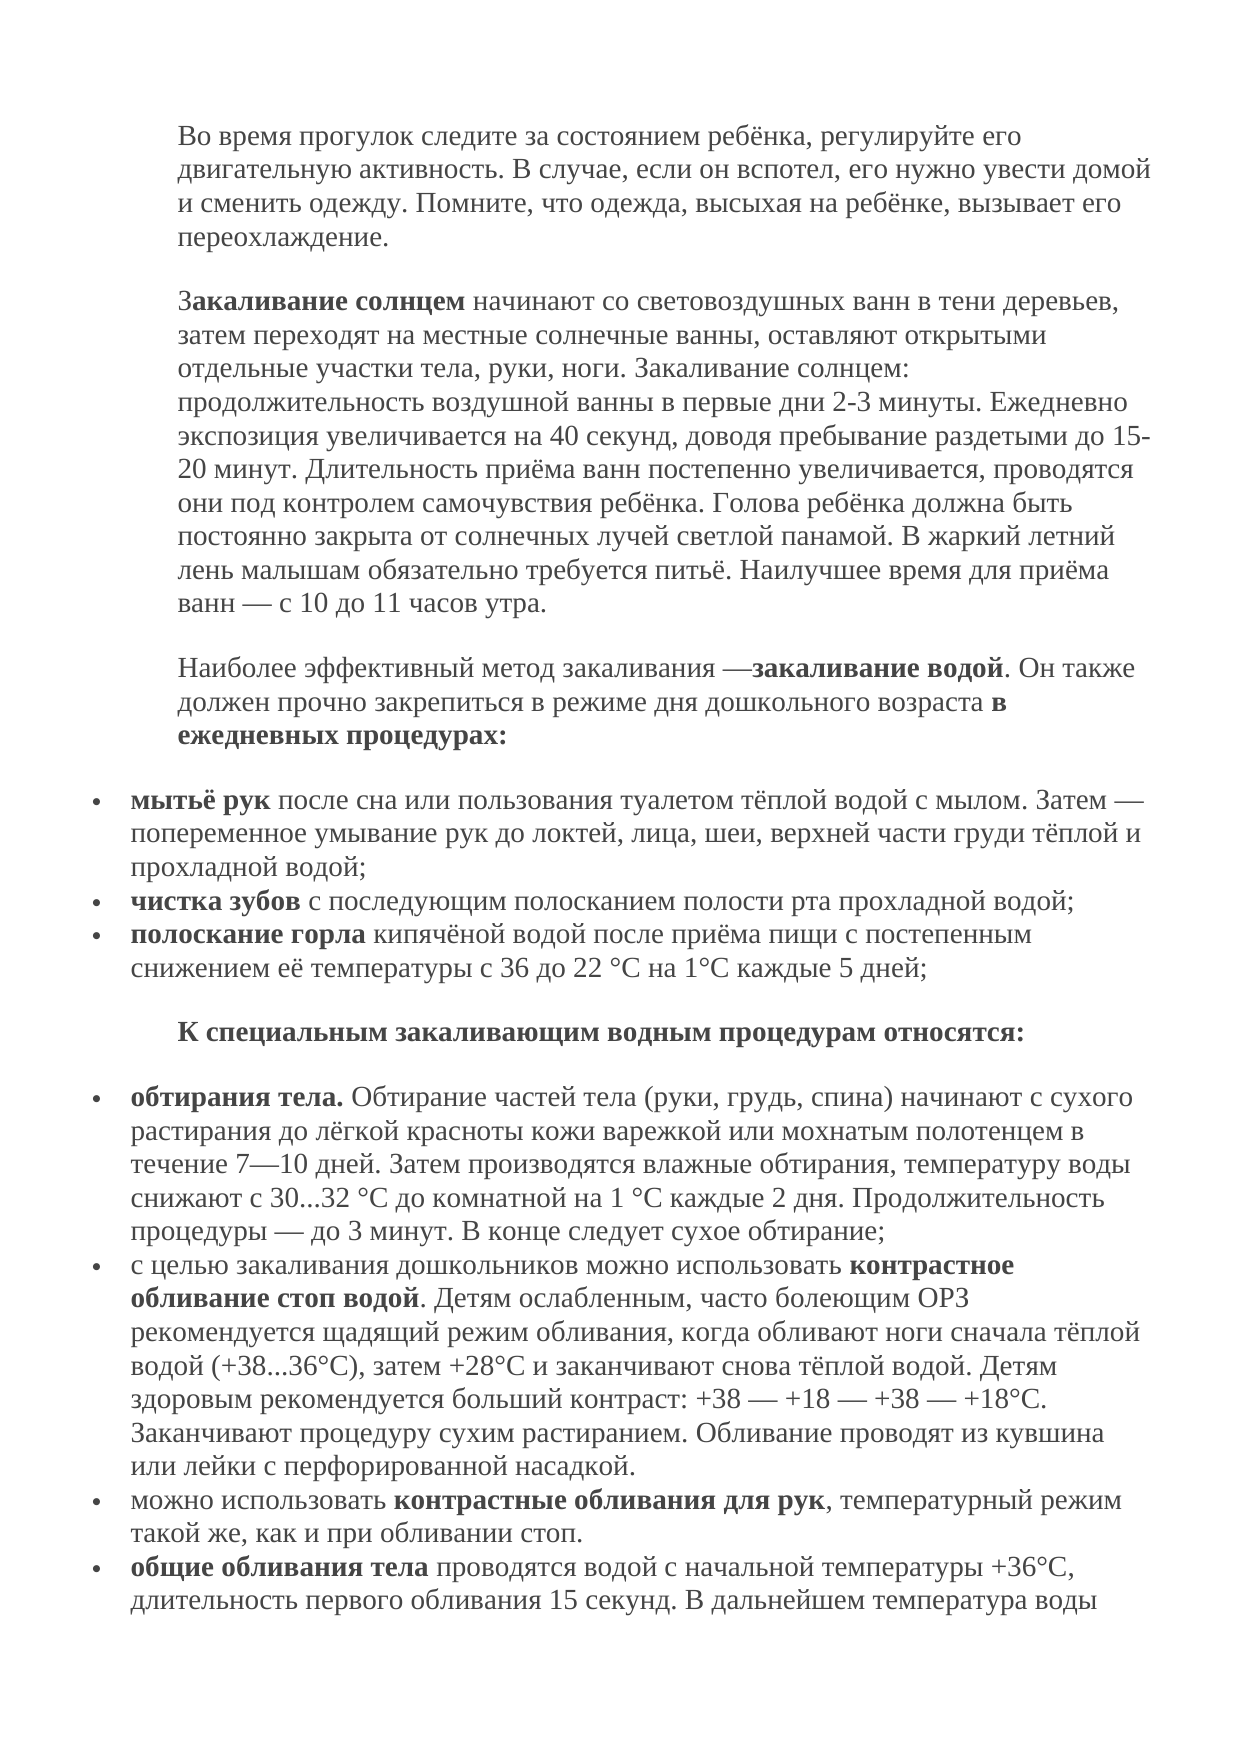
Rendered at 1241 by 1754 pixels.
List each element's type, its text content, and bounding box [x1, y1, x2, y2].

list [93, 1549, 1152, 1616]
list обтирания тела. Обтирание частей тела (руки, грудь, спина) начинают с сухого растирания до лёгкой красноты кожи варежкой или мохнатым полотенцем в течение 7—10 дней. Затем производятся влажные обтирания, температуру воды снижают с 30...32 °С до комнатной на 1 °С каждые 2 дня. Продолжительность процедуры — до 3 минут. В конце следует сухое обтирание; [93, 1079, 1152, 1247]
text К специальным закаливающим водным процедурам относятся: [177, 1014, 1152, 1048]
list с целью закаливания дошкольников можно использовать контрастное обливание стоп водой. Детям ослабленным, часто болеющим ОРЗ рекомендуется щадящий режим обливания, когда обливают ноги сначала тёплой водой (+38...36°С), затем +28°С и заканчивают снова тёплой водой. Детям здоровым рекомендуется больший контраст: +38 — +18 — +38 — +18°С. Заканчивают процедуру сухим растиранием. Обливание проводят из кувшина или лейки с перфорированной насадкой. [93, 1247, 1152, 1482]
list чистка зубов с последующим полосканием полости рта прохладной водой; [93, 883, 1152, 916]
list можно использовать контрастные обливания для рук, температурный режим такой же, как и при обливании стоп. [93, 1482, 1152, 1549]
text Закаливание солнцем начинают со световоздушных ванн в тени деревьев, затем переходят на местные солнечные ванны, оставляют открытыми отдельные участки тела, руки, ноги. Закаливание солнцем: продолжительность воздушной ванны в первые дни 2-3 минуты. Ежедневно экспозиция увеличивается на 40 секунд, доводя пребывание раздетыми до 15-20 минут. Длительность приёма ванн постепенно увеличивается, проводятся они под контролем самочувствия ребёнка. Голова ребёнка должна быть постоянно закрыта от солнечных лучей светлой панамой. В жаркий летний лень малышам обязательно требуется питьё. Наилучшее время для приёма ванн — с 10 до 11 часов утра. [177, 283, 1152, 619]
list мытьё рук после сна или пользования туалетом тёплой водой с мылом. Затем — попеременное умывание рук до локтей, лица, шеи, верхней части груди тёплой и прохладной водой; [93, 782, 1152, 883]
list полоскание горла кипячёной водой после приёма пищи с постепенным снижением её температуры с 36 до 22 °С на 1°С каждые 5 дней; [93, 916, 1152, 983]
text Во время прогулок следите за состоянием ребёнка, регулируйте его двигательную активность. В случае, если он вспотел, его нужно увести домой и сменить одежду. Помните, что одежда, высыхая на ребёнке, вызывает его переохлаждение. [177, 118, 1152, 252]
text Наиболее эффективный метод закаливания —закаливание водой. Он также должен прочно закрепиться в режиме дня дошкольного возраста в ежедневных процедурах: [177, 650, 1152, 751]
